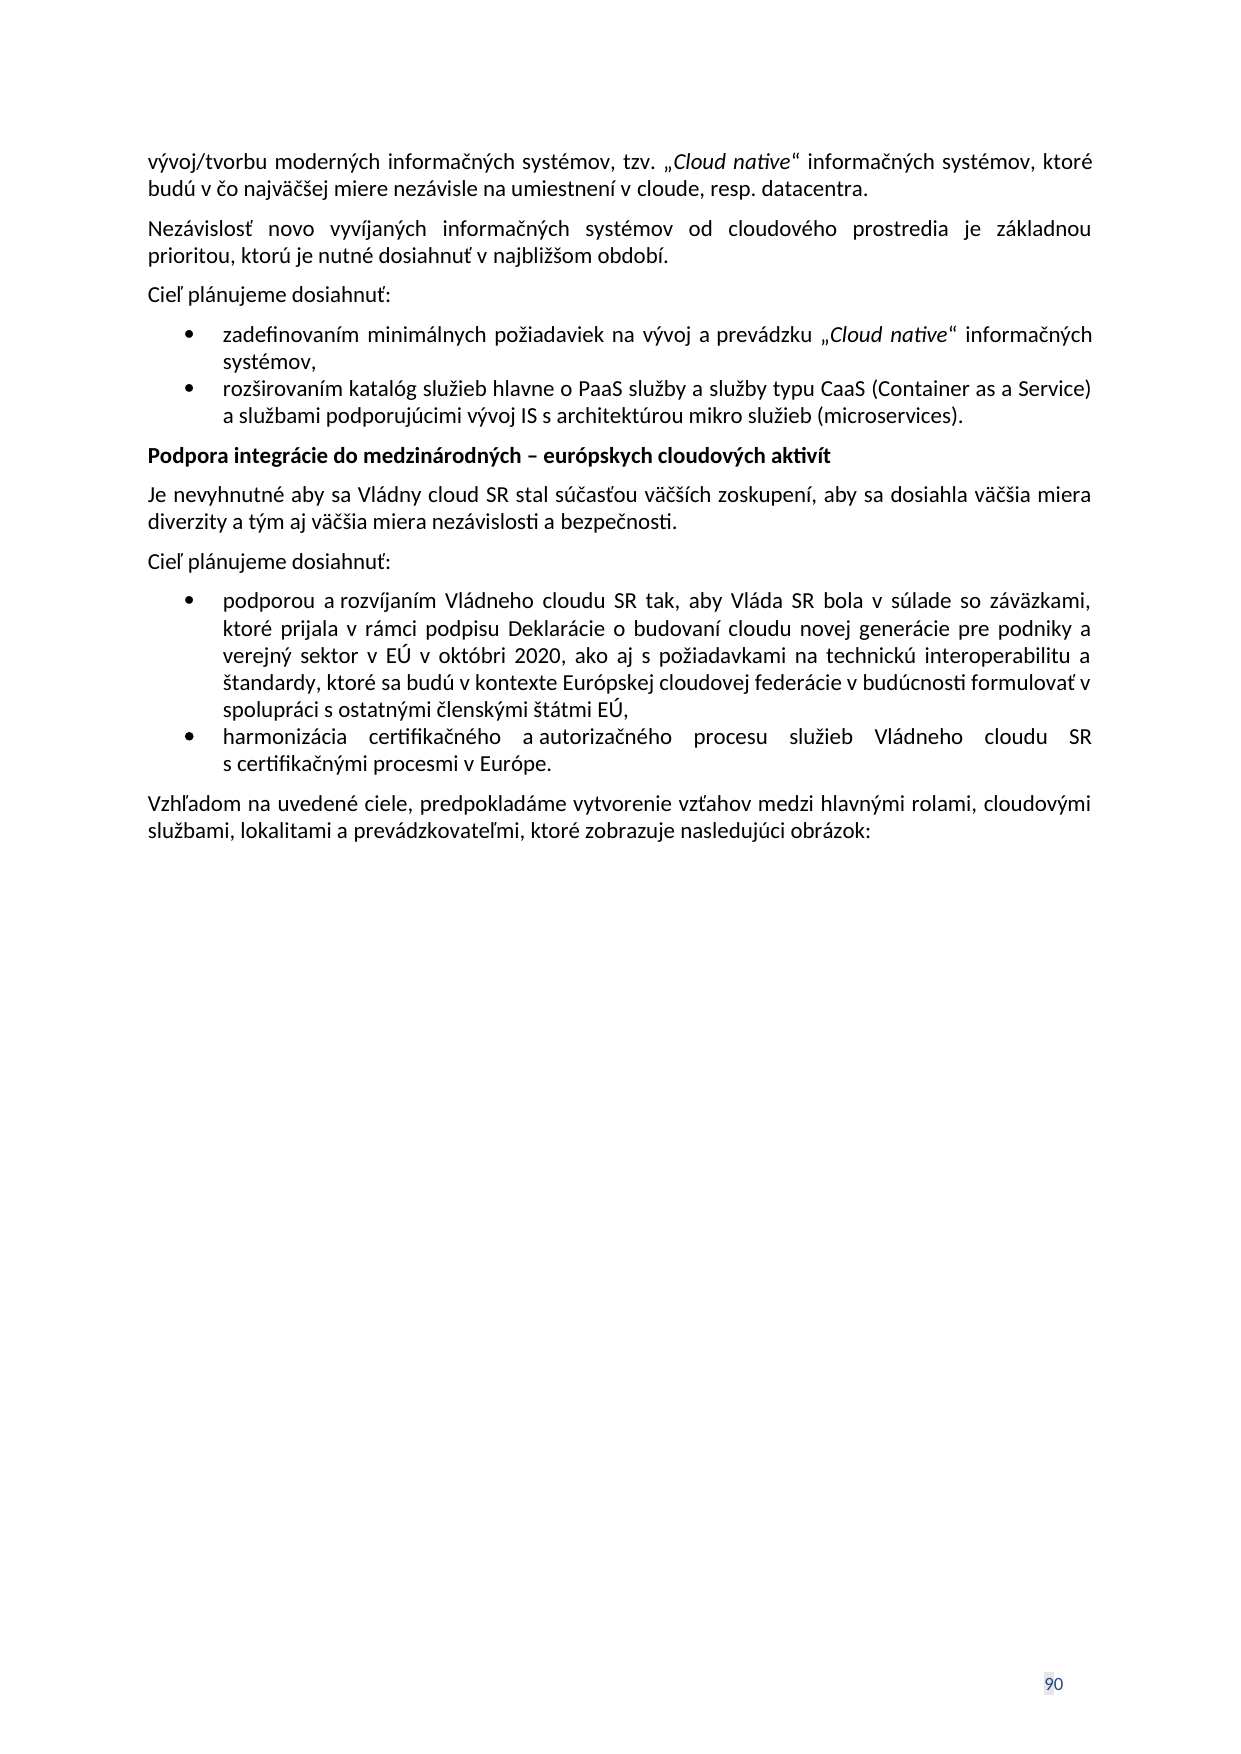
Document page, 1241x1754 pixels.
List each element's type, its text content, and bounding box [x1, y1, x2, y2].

list zadefinovaním minimálnych požiadaviek na vývoj a prevádzku „Cloud native“ informačných systémov, [185, 321, 1093, 375]
list rozširovaním katalóg služieb hlavne o PaaS služby a služby typu CaaS (Container as a Service) a službami podporujúcimi vývoj IS s architektúrou mikro služieb (microservices). [185, 375, 1093, 429]
list harmonizácia certifikačného a autorizačného procesu služieb Vládneho cloudu SR s certifikačnými procesmi v Európe. [185, 723, 1093, 777]
list podporou a rozvíjaním Vládneho cloudu SR tak, aby Vláda SR bola v súlade so záväzkami, ktoré prijala v rámci podpisu Deklarácie o budovaní cloudu novej generácie pre podniky a verejný sektor v EÚ v októbri 2020, ako aj s požiadavkami na technickú interoperabilitu a štandardy, ktoré sa budú v kontexte Európskej cloudovej federácie v budúcnosti formulovať v spolupráci s ostatnými členskými štátmi EÚ, [185, 587, 1093, 723]
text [148, 148, 1093, 202]
text Cieľ plánujeme dosiahnuť: [148, 548, 1093, 575]
text Podpora integrácie do medzinárodných – európskych cloudových aktivít [148, 441, 1093, 468]
text Je nevyhnutné aby sa Vládny cloud SR stal súčasťou väčších zoskupení, aby sa dosiahla väčšia miera diverzity a tým aj väčšia miera nezávislosti a bezpečnosti. [148, 481, 1093, 535]
text Vzhľadom na uvedené ciele, predpokladáme vytvorenie vzťahov medzi hlavnými rolami, cloudovými službami, lokalitami a prevádzkovateľmi, ktoré zobrazuje nasledujúci obrázok: [148, 789, 1093, 843]
text Cieľ plánujeme dosiahnuť: [148, 281, 1093, 308]
text Nezávislosť novo vyvíjaných informačných systémov od cloudového prostredia je základnou prioritou, ktorú je nutné dosiahnuť v najbližšom období. [148, 214, 1093, 268]
